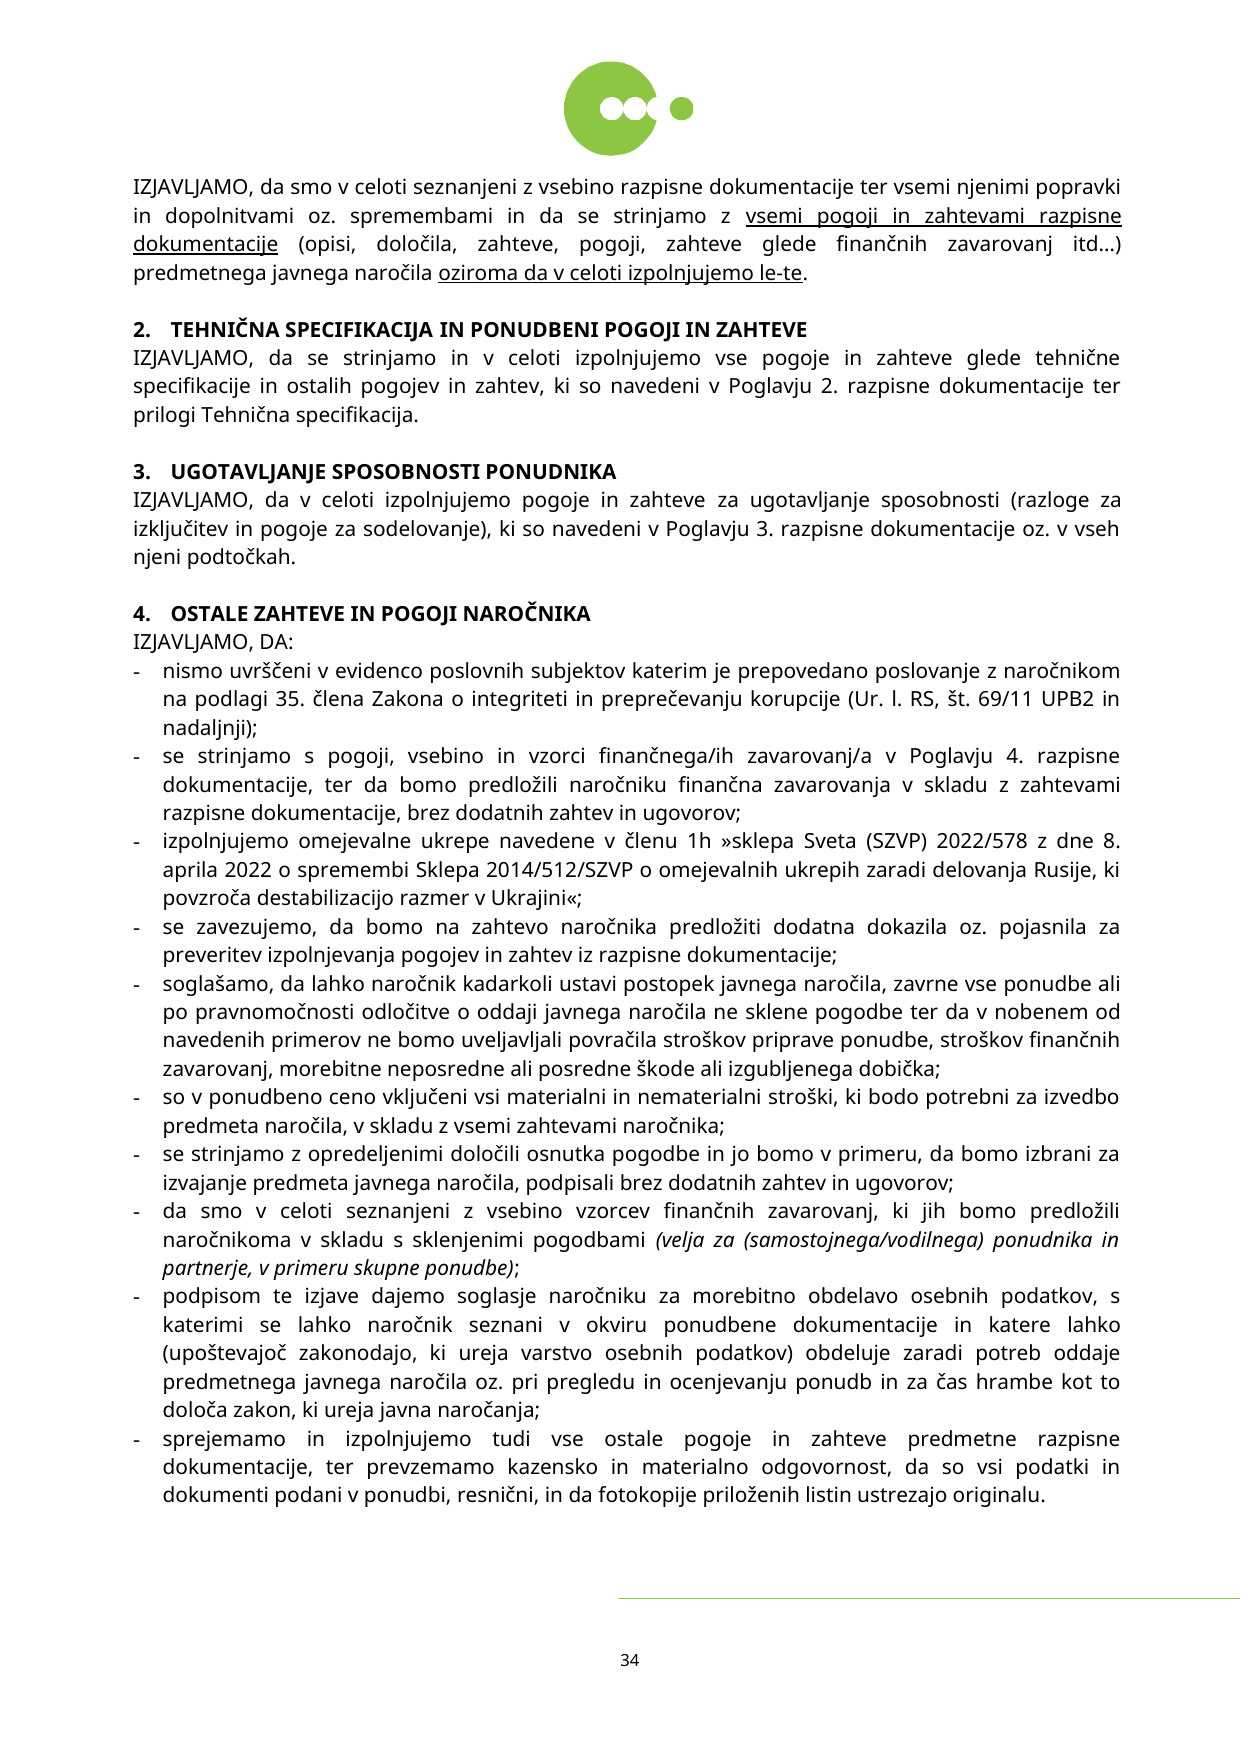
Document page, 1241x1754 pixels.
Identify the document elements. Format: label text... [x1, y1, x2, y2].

list izpolnjujemo omejevalne ukrepe navedene v členu 1h »sklepa Sveta (SZVP) 2022/578 z dne 8. aprila 2022 o spremembi Sklepa 2014/512/SZVP o omejevalnih ukrepih zaradi delovanja Rusije, ki povzroča destabilizacijo razmer v Ukrajini«; [133, 827, 1122, 912]
list da smo v celoti seznanjeni z vsebino vzorcev finančnih zavarovanj, ki jih bomo predložili naročnikoma v skladu s sklenjenimi pogodbami (velja za (samostojnega/vodilnega) ponudnika in partnerje, v primeru skupne ponudbe); [133, 1196, 1122, 1282]
text IZJAVLJAMO, da smo v celoti seznanjeni z vsebino razpisne dokumentacije ter vsemi njenimi popravki in dopolnitvami oz. spremembami in da se strinjamo z vsemi pogoji in zahtevami razpisne dokumentacije (opisi, določila, zahteve, pogoji, zahteve glede finančnih zavarovanj itd…) predmetnega javnega naročila oziroma da v celoti izpolnjujemo le-te. [133, 172, 1122, 286]
list podpisom te izjave dajemo soglasje naročniku za morebitno obdelavo osebnih podatkov, s katerimi se lahko naročnik seznani v okviru ponudbene dokumentacije in katere lahko (upoštevajoč zakonodajo, ki ureja varstvo osebnih podatkov) obdeluje zaradi potreb oddaje predmetnega javnega naročila oz. pri pregledu in ocenjevanju ponudb in za čas hrambe kot to določa zakon, ki ureja javna naročanja; [133, 1282, 1122, 1424]
list so v ponudbeno ceno vključeni vsi materialni in nematerialni stroški, ki bodo potrebni za izvedbo predmeta naročila, v skladu z vsemi zahtevami naročnika; [133, 1082, 1122, 1139]
list se zavezujemo, da bomo na zahtevo naročnika predložiti dodatna dokazila oz. pojasnila za preveritev izpolnjevanja pogojev in zahtev iz razpisne dokumentacije; [133, 912, 1122, 969]
list TEHNIČNA SPECIFIKACIJA IN PONUDBENI POGOJI IN ZAHTEVE [133, 315, 1122, 343]
list UGOTAVLJANJE SPOSOBNOSTI PONUDNIKA [133, 457, 1122, 485]
text IZJAVLJAMO, da v celoti izpolnjujemo pogoje in zahteve za ugotavljanje sposobnosti (razloge za izključitev in pogoje za sodelovanje), ki so navedeni v Poglavju 3. razpisne dokumentacije oz. v vseh njeni podtočkah. [133, 485, 1122, 571]
list soglašamo, da lahko naročnik kadarkoli ustavi postopek javnega naročila, zavrne vse ponudbe ali po pravnomočnosti odločitve o oddaji javnega naročila ne sklene pogodbe ter da v nobenem od navedenih primerov ne bomo uveljavljali povračila stroškov priprave ponudbe, stroškov finančnih zavarovanj, morebitne neposredne ali posredne škode ali izgubljenega dobička; [133, 969, 1122, 1082]
list se strinjamo s pogoji, vsebino in vzorci finančnega/ih zavarovanj/a v Poglavju 4. razpisne dokumentacije, ter da bomo predložili naročniku finančna zavarovanja v skladu z zahtevami razpisne dokumentacije, brez dodatnih zahtev in ugovorov; [133, 741, 1122, 827]
list se strinjamo z opredeljenimi določili osnutka pogodbe in jo bomo v primeru, da bomo izbrani za izvajanje predmeta javnega naročila, podpisali brez dodatnih zahtev in ugovorov; [133, 1139, 1122, 1196]
text IZJAVLJAMO, DA: [133, 627, 1122, 656]
text IZJAVLJAMO, da se strinjamo in v celoti izpolnjujemo vse pogoje in zahteve glede tehnične specifikacije in ostalih pogojev in zahtev, ki so navedeni v Poglavju 2. razpisne dokumentacije ter prilogi Tehnična specifikacija. [133, 343, 1122, 428]
list sprejemamo in izpolnjujemo tudi vse ostale pogoje in zahteve predmetne razpisne dokumentacije, ter prevzemamo kazensko in materialno odgovornost, da so vsi podatki in dokumenti podani v ponudbi, resnični, in da fotokopije priloženih listin ustrezajo originalu. [133, 1424, 1122, 1509]
list OSTALE ZAHTEVE IN POGOJI NAROČNIKA [133, 599, 1122, 627]
list nismo uvrščeni v evidenco poslovnih subjektov katerim je prepovedano poslovanje z naročnikom na podlagi 35. člena Zakona o integriteti in preprečevanju korupcije (Ur. l. RS, št. 69/11 UPB2 in nadaljnji); [133, 656, 1122, 741]
